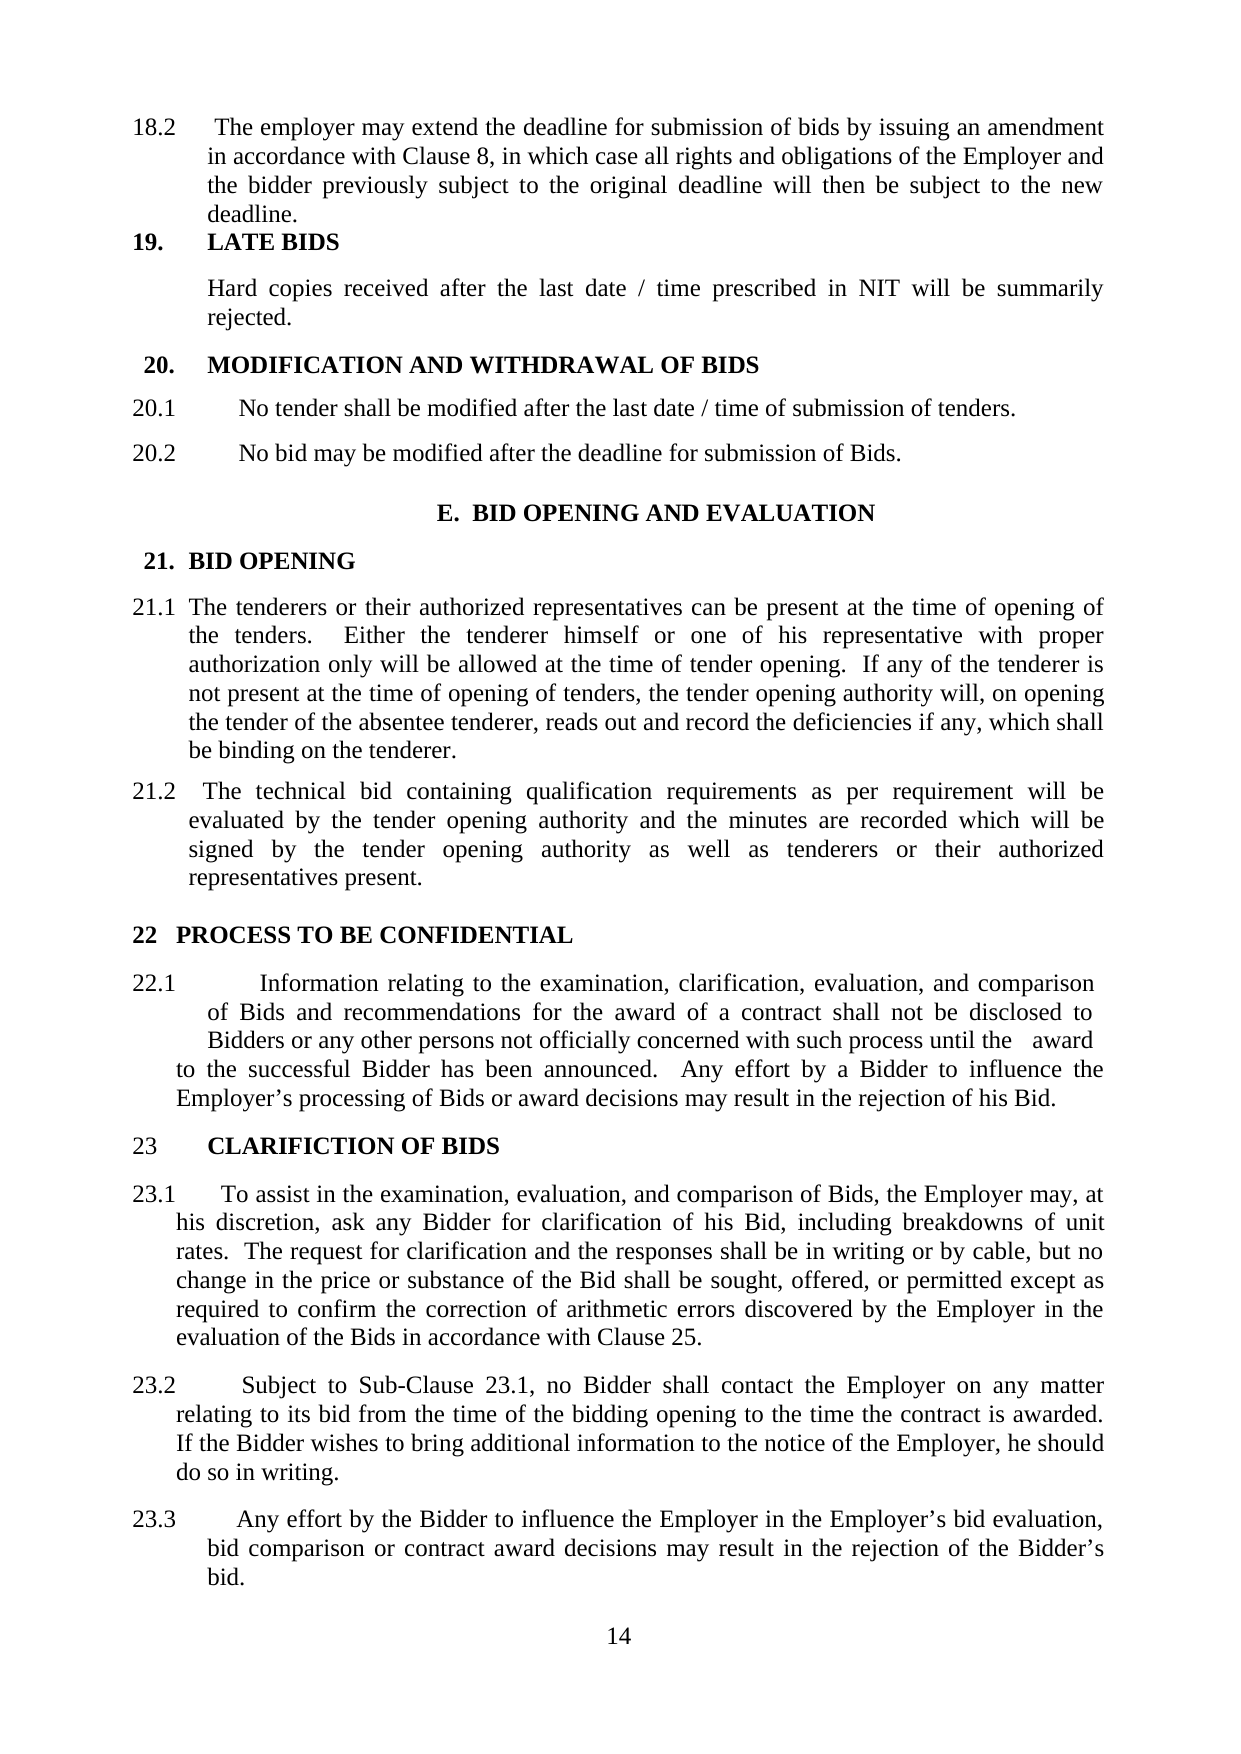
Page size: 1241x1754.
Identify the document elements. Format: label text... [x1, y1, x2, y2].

list The tenderers or their authorized representatives can be present at the time of opening of the tenders. Either the tenderer himself or one of his representative with proper authorization only will be allowed at the time of tender opening. If any of the tenderer is not present at the time of opening of tenders, the tender opening authority will, on opening the tender of the absentee tenderer, reads out and record the deficiencies if any, which shall be binding on the tenderer. [132, 592, 1105, 764]
list No tender shall be modified after the last date / time of submission of tenders. [132, 393, 1105, 422]
list The technical bid containing qualification requirements as per requirement will be evaluated by the tender opening authority and the minutes are recorded which will be signed by the tender opening authority as well as tenderers or their authorized representatives present. [132, 776, 1105, 891]
list Subject to Sub-Clause 23.1, no Bidder shall contact the Employer on any matter relating to its bid from the time of the bidding opening to the time the contract is awarded. If the Bidder wishes to bring additional information to the notice of the Employer, he should do so in writing. [132, 1370, 1105, 1485]
text 23 CLARIFICTION OF BIDS [132, 1131, 1105, 1159]
list To assist in the examination, evaluation, and comparison of Bids, the Employer may, at his discretion, ask any Bidder for clarification of his Bid, including breakdowns of unit rates. The request for clarification and the responses shall be in writing or by cable, but no change in the price or substance of the Bid shall be sought, offered, or permitted except as required to confirm the correction of arithmetic errors discovered by the Employer in the evaluation of the Bids in accordance with Clause 25. [132, 1179, 1105, 1351]
list PROCESS TO BE CONFIDENTIAL [132, 920, 1105, 949]
text Hard copies received after the last date / time prescribed in NIT will be summarily rejected. [207, 273, 1105, 331]
text 19. LATE BIDS [132, 227, 1105, 256]
list Any effort by the Bidder to influence the Employer in the Employer’s bid evaluation, bid comparison or contract award decisions may result in the rejection of the Bidder’s bid. [132, 1504, 1105, 1591]
list Information relating to the examination, clarification, evaluation, and comparison of Bids and recommendations for the award of a contract shall not be disclosed to Bidders or any other persons not officially concerned with such process until the award to the successful Bidder has been announced. Any effort by a Bidder to influence the Employer’s processing of Bids or award decisions may result in the rejection of his Bid. [132, 968, 1105, 1112]
list No bid may be modified after the deadline for submission of Bids. [132, 438, 1105, 467]
list BID OPENING [143, 546, 1105, 575]
subtitle E. BID OPENING AND EVALUATION [207, 498, 1105, 527]
list MODIFICATION AND WITHDRAWAL OF BIDS [143, 350, 1105, 378]
list The employer may extend the deadline for submission of bids by issuing an amendment in accordance with Clause 8, in which case all rights and obligations of the Employer and the bidder previously subject to the original deadline will then be subject to the new deadline. [132, 112, 1105, 227]
